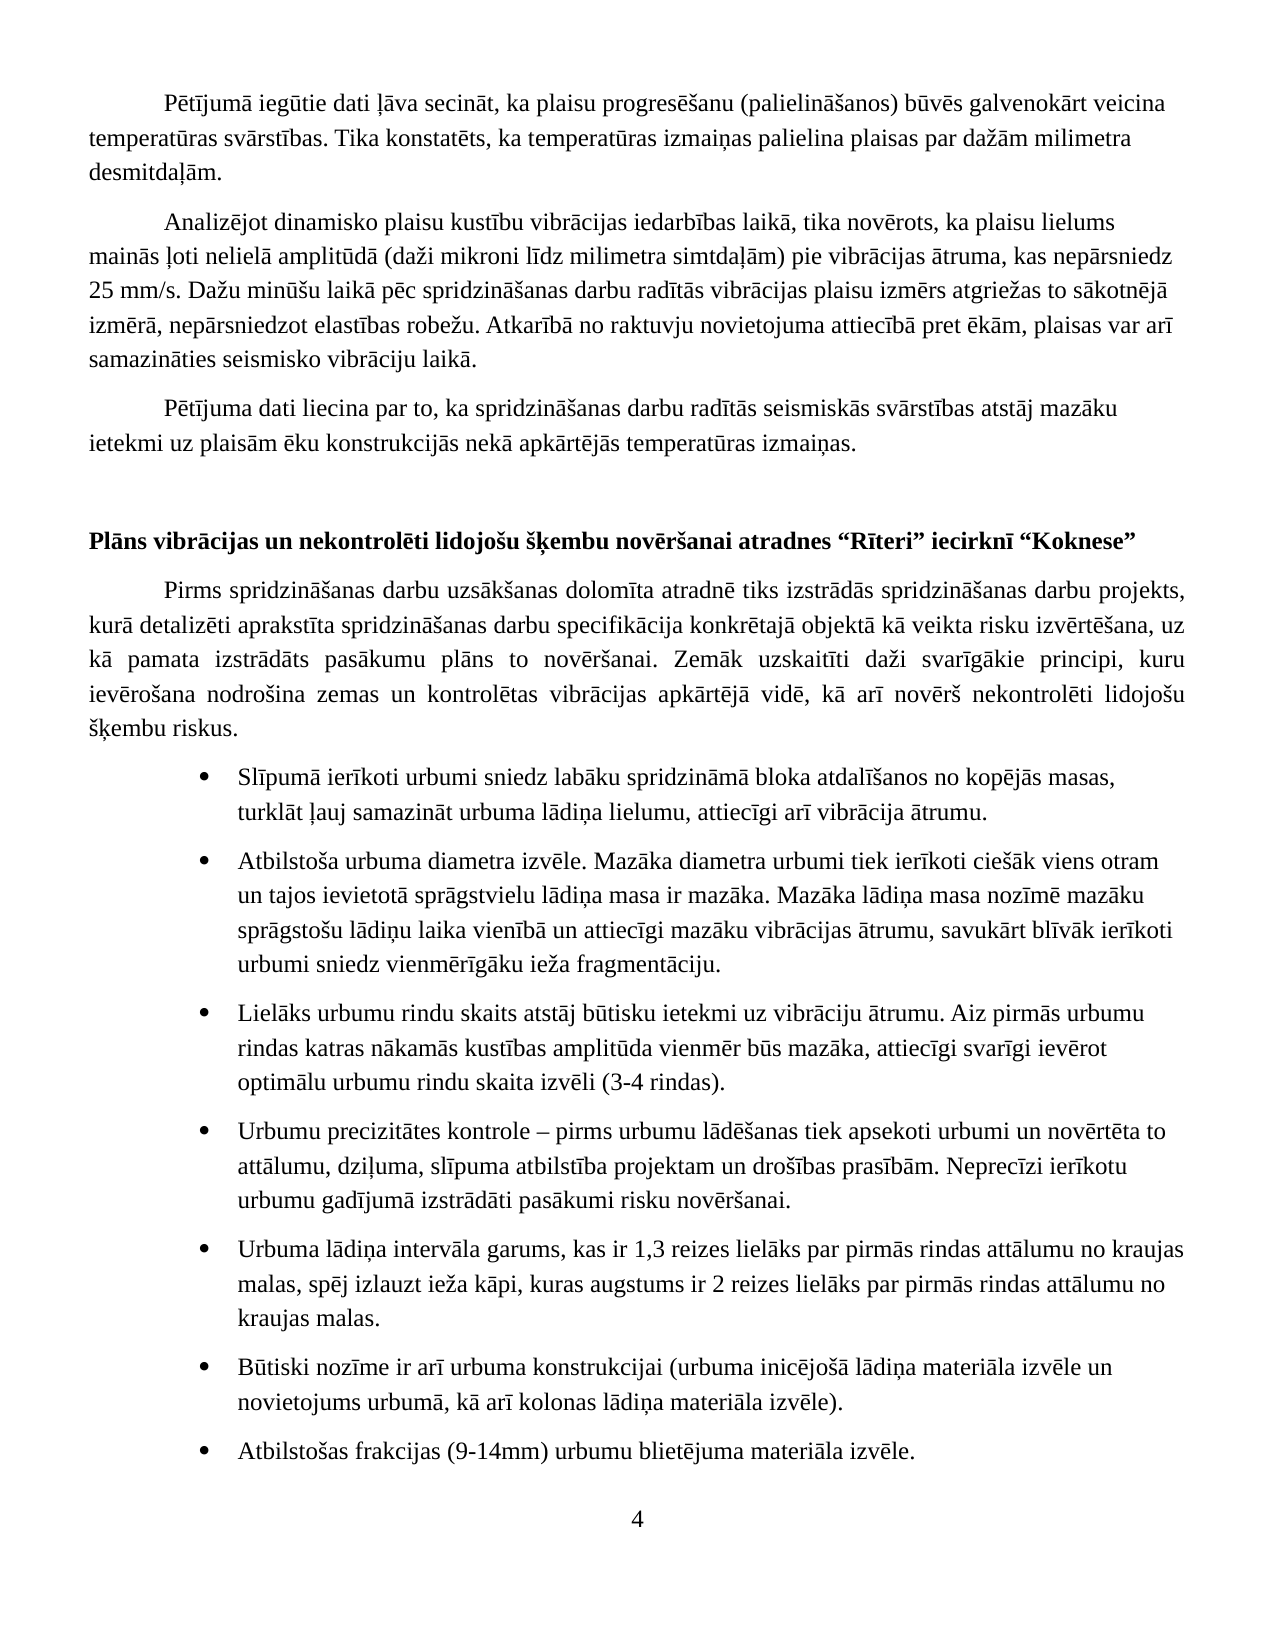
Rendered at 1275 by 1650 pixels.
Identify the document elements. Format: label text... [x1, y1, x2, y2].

list Lielāks urbumu rindu skaits atstāj būtisku ietekmi uz vibrāciju ātrumu. Aiz pirmās urbumu rindas katras nākamās kustības amplitūda vienmēr būs mazāka, attiecīgi svarīgi ievērot optimālu urbumu rindu skaita izvēli (3-4 rindas). [200, 998, 1186, 1096]
list Urbuma lādiņa intervāla garums, kas ir 1,3 reizes lielāks par pirmās rindas attālumu no kraujas malas, spēj izlauzt ieža kāpi, kuras augstums ir 2 reizes lielāks par pirmās rindas attālumu no kraujas malas. [200, 1234, 1186, 1332]
text Pirms spridzināšanas darbu uzsākšanas dolomīta atradnē tiks izstrādās spridzināšanas darbu projekts, kurā detalizēti aprakstīta spridzināšanas darbu specifikācija konkrētajā objektā kā veikta risku izvērtēšana, uz kā pamata izstrādāts pasākumu plāns to novēršanai. Zemāk uzskaitīti daži svarīgākie principi, kuru ievērošana nodrošina zemas un kontrolētas vibrācijas apkārtējā vidē, kā arī novērš nekontrolēti lidojošu šķembu riskus. [88, 575, 1186, 742]
text Analizējot dinamisko plaisu kustību vibrācijas iedarbības laikā, tika novērots, ka plaisu lielums mainās ļoti nelielā amplitūdā (daži mikroni līdz milimetra simtdaļām) pie vibrācijas ātruma, kas nepārsniedz 25 mm/s. Dažu minūšu laikā pēc spridzināšanas darbu radītās vibrācijas plaisu izmērs atgriežas to sākotnējā izmērā, nepārsniedzot elastības robežu. Atkarībā no raktuvju novietojuma attiecībā pret ēkām, plaisas var arī samazināties seismisko vibrāciju laikā. [88, 207, 1186, 373]
list Atbilstoša urbuma diametra izvēle. Mazāka diametra urbumi tiek ierīkoti ciešāk viens otram un tajos ievietotā sprāgstvielu lādiņa masa ir mazāka. Mazāka lādiņa masa nozīmē mazāku sprāgstošu lādiņu laika vienībā un attiecīgi mazāku vibrācijas ātrumu, savukārt blīvāk ierīkoti urbumi sniedz vienmērīgāku ieža fragmentāciju. [200, 846, 1186, 978]
text Plāns vibrācijas un nekontrolēti lidojošu šķembu novēršanai atradnes “Rīteri” iecirknī “Koknese” [88, 526, 1186, 555]
text Pētījumā iegūtie dati ļāva secināt, ka plaisu progresēšanu (palielināšanos) būvēs galvenokārt veicina temperatūras svārstības. Tika konstatēts, ka temperatūras izmaiņas palielina plaisas par dažām milimetra desmitdaļām. [88, 88, 1186, 186]
text Pētījuma dati liecina par to, ka spridzināšanas darbu radītās seismiskās svārstības atstāj mazāku ietekmi uz plaisām ēku konstrukcijās nekā apkārtējās temperatūras izmaiņas. [88, 393, 1186, 457]
list Slīpumā ierīkoti urbumi sniedz labāku spridzināmā bloka atdalīšanos no kopējās masas, turklāt ļauj samazināt urbuma lādiņa lielumu, attiecīgi arī vibrācija ātrumu. [200, 762, 1186, 825]
list Atbilstošas frakcijas (9-14mm) urbumu blietējuma materiāla izvēle. [200, 1436, 1186, 1464]
list Būtiski nozīme ir arī urbuma konstrukcijai (urbuma inicējošā lādiņa materiāla izvēle un novietojums urbumā, kā arī kolonas lādiņa materiāla izvēle). [200, 1352, 1186, 1416]
list Urbumu precizitātes kontrole – pirms urbumu lādēšanas tiek apsekoti urbumi un novērtēta to attālumu, dziļuma, slīpuma atbilstība projektam un drošības prasībām. Neprecīzi ierīkotu urbumu gadījumā izstrādāti pasākumi risku novēršanai. [200, 1116, 1186, 1214]
